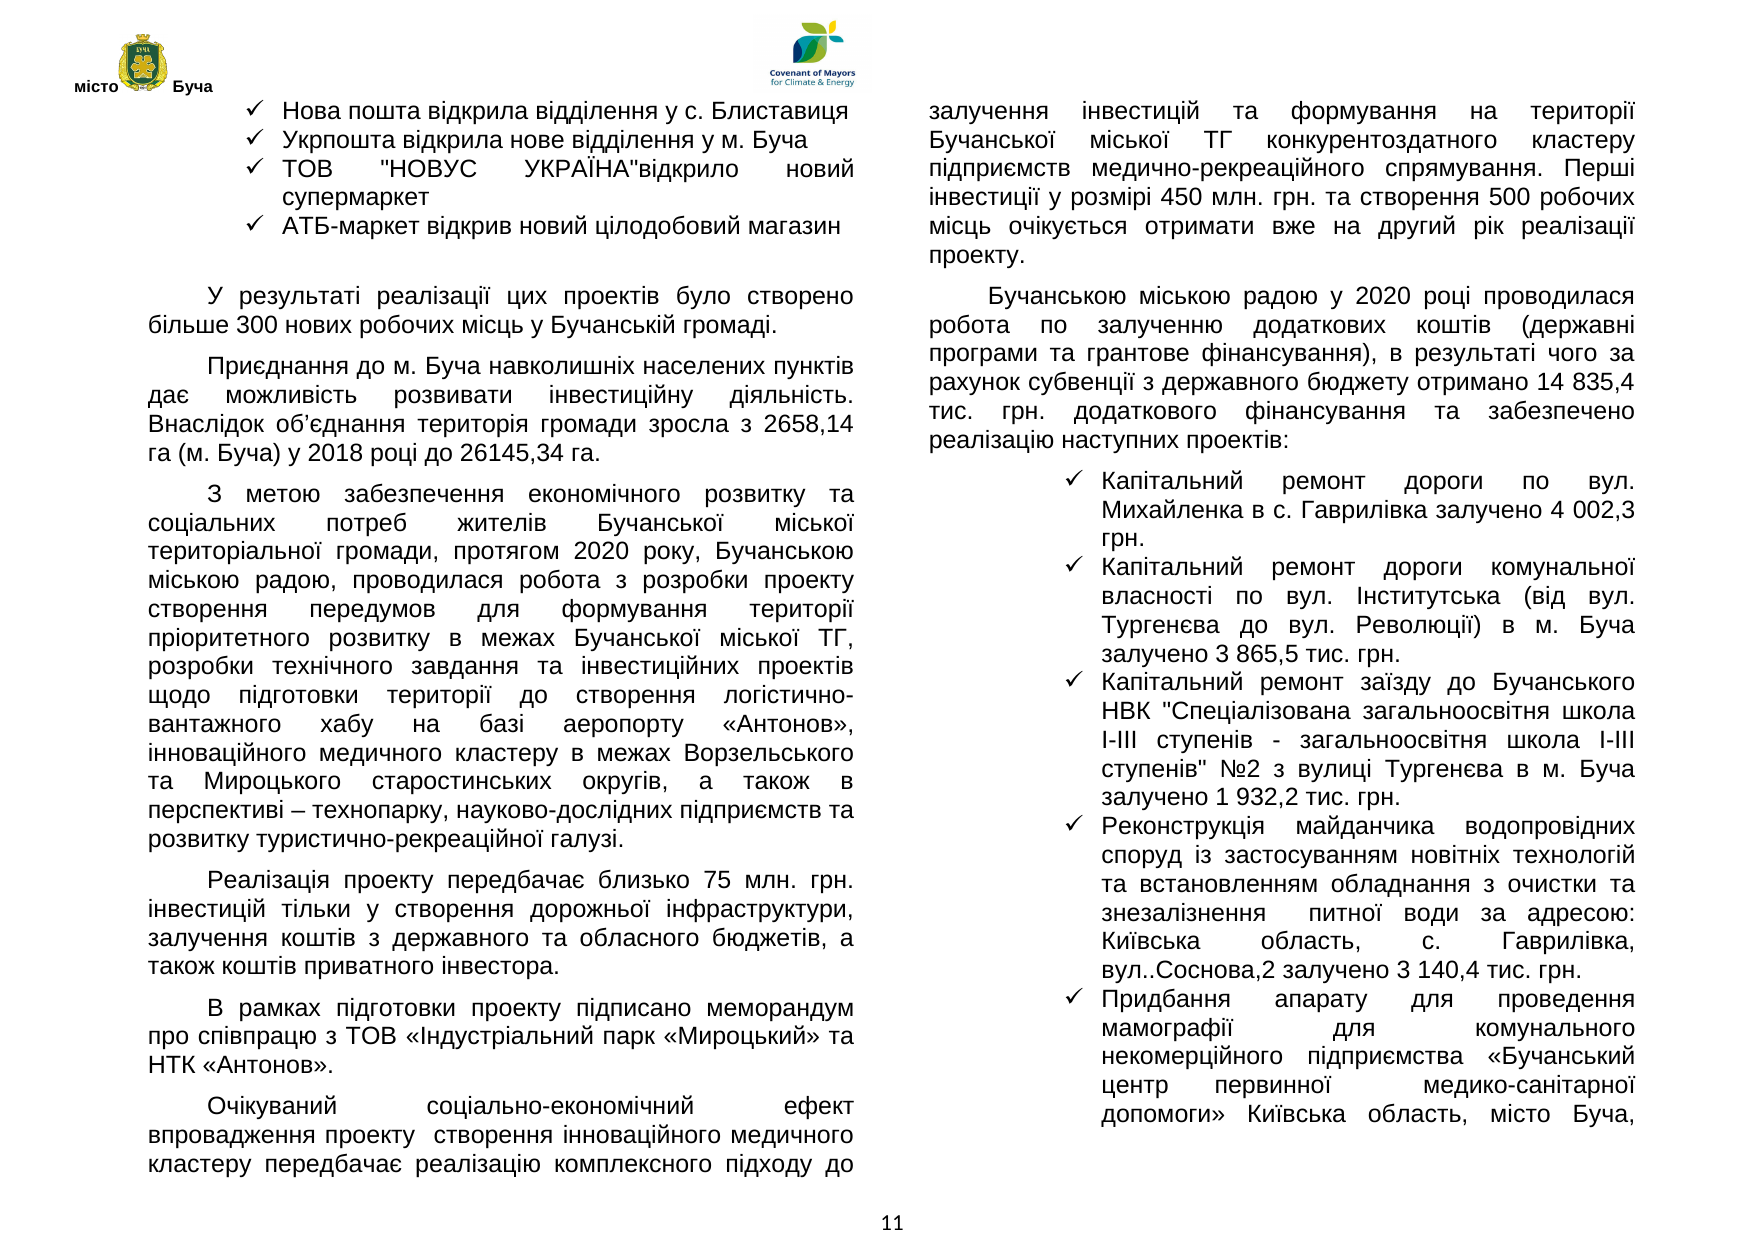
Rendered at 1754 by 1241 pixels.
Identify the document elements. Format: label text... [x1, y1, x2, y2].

list Капітальний ремонт дороги по вул. Михайленка в с. Гаврилівка залучено 4 002,3 грн. [1064, 466, 1636, 552]
list АТБ-маркет відкрив новий цілодобовий магазин [244, 211, 855, 240]
text Очікуваний соціально-економічний ефект впровадження проекту створення інноваційного медичного кластеру передбачає реалізацію комплексного підходу до залучення інвестицій та формування на території Бучанської міської ТГ конкурентоздатного кластеру підприємств медично-рекреаційного спрямування. Перші інвестиції у розмірі 450 млн. грн. та створення 500 робочих місць очікується отримати вже на другий рік реалізації проекту. [148, 1091, 855, 1177]
text У результаті реалізації цих проектів було створено більше 300 нових робочих місць у Бучанській громаді. [148, 281, 855, 339]
list Нова пошта відкрила відділення у с. Блиставиця [244, 96, 855, 125]
picture [752, 14, 872, 93]
list Реконструкція майданчика водопровідних споруд із застосуванням новітніх технологій та встановленням обладнання з очистки та знезалізнення питної води за адресою: Київська область, с. Гаврилівка, вул..Соснова,2 залучено 3 140,4 тис. грн. [1064, 811, 1636, 984]
list Укрпошта відкрила нове відділення у м. Буча [244, 125, 855, 153]
list Капітальний ремонт заїзду до Бучанського НВК "Спеціалізована загальноосвітня школа І-ІІІ ступенів - загальноосвітня школа І-ІІІ ступенів" №2 з вулиці Тургенєва в м. Буча залучено 1 932,2 тис. грн. [1064, 667, 1636, 811]
text Очікуваний соціально-економічний ефект впровадження проекту створення інноваційного медичного кластеру передбачає реалізацію комплексного підходу до залучення інвестицій та формування на території Бучанської міської ТГ конкурентоздатного кластеру підприємств медично-рекреаційного спрямування. Перші інвестиції у розмірі 450 млн. грн. та створення 500 робочих місць очікується отримати вже на другий рік реалізації проекту. [928, 96, 1636, 268]
list ТОВ "НОВУС УКРАЇНА"відкрило новий супермаркет [244, 153, 855, 211]
text Приєднання до м. Буча навколишніх населених пунктів дає можливість розвивати інвестиційну діяльність. Внаслідок об’єднання територія громади зросла з 2658,14 га (м. Буча) у 2018 році до 26145,34 га. [148, 351, 855, 466]
list Капітальний ремонт дороги комунальної власності по вул. Інститутська (від вул. Тургенєва до вул. Революції) в м. Буча залучено 3 865,5 тис. грн. [1064, 552, 1636, 667]
picture [118, 34, 168, 93]
text В рамках підготовки проекту підписано меморандум про співпрацю з ТОВ «Індустріальний парк «Мироцький» та НТК «Антонов». [148, 992, 855, 1079]
text З метою забезпечення економічного розвитку та соціальних потреб жителів Бучанської міської територіальної громади, протягом 2020 року, Бучанською міською радою, проводилася робота з розробки проекту створення передумов для формування території пріоритетного розвитку в межах Бучанської міської ТГ, розробки технічного завдання та інвестиційних проектів щодо підготовки території до створення логістично-вантажного хабу на базі аеропорту «Антонов», інноваційного медичного кластеру в межах Ворзельського та Мироцького старостинських округів, а також в перспективі – технопарку, науково-дослідних підприємств та розвитку туристично-рекреаційної галузі. [148, 479, 855, 852]
text Реалізація проекту передбачає близько 75 млн. грн. інвестицій тільки у створення дорожньої інфраструктури, залучення коштів з державного та обласного бюджетів, а також коштів приватного інвестора. [148, 865, 855, 980]
text Бучанською міською радою у 2020 році проводилася робота по залученню додаткових коштів (державні програми та грантове фінансування), в результаті чого за рахунок субвенції з державного бюджету отримано 14 835,4 тис. грн. додаткового фінансування та забезпечено реалізацію наступних проектів: [928, 281, 1636, 453]
